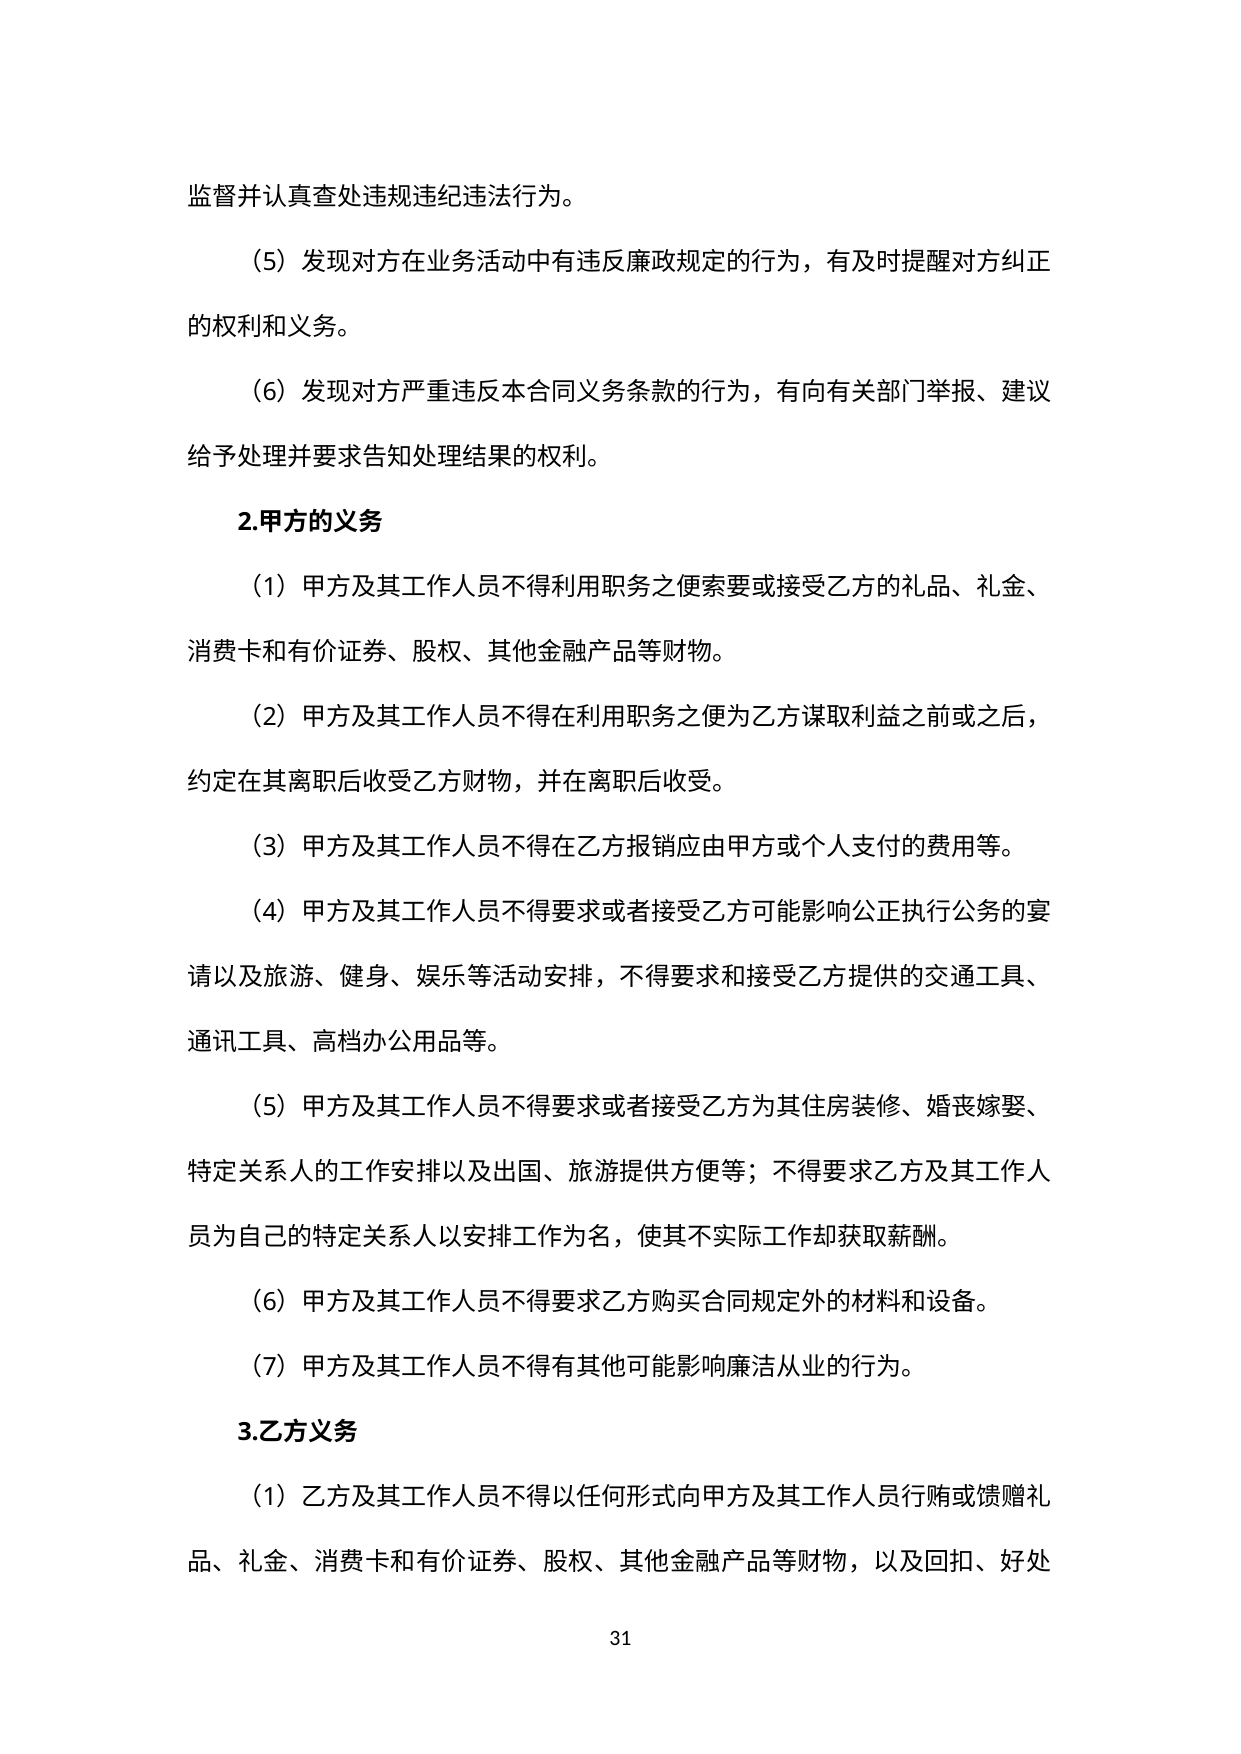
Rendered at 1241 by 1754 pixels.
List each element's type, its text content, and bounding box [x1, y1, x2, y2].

text 3.乙方义务 [187, 1397, 1053, 1462]
text （5）甲方及其工作人员不得要求或者接受乙方为其住房装修、婚丧嫁娶、特定关系人的工作安排以及出国、旅游提供方便等；不得要求乙方及其工作人员为自己的特定关系人以安排工作为名，使其不实际工作却获取薪酬。 [187, 1072, 1053, 1267]
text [187, 162, 1053, 227]
text （4）甲方及其工作人员不得要求或者接受乙方可能影响公正执行公务的宴请以及旅游、健身、娱乐等活动安排，不得要求和接受乙方提供的交通工具、通讯工具、高档办公用品等。 [187, 877, 1053, 1072]
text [187, 1462, 1053, 1592]
text （2）甲方及其工作人员不得在利用职务之便为乙方谋取利益之前或之后，约定在其离职后收受乙方财物，并在离职后收受。 [187, 682, 1053, 812]
text （6）甲方及其工作人员不得要求乙方购买合同规定外的材料和设备。 [187, 1267, 1053, 1332]
text 2.甲方的义务 [187, 487, 1053, 552]
text （7）甲方及其工作人员不得有其他可能影响廉洁从业的行为。 [187, 1332, 1053, 1397]
text （5）发现对方在业务活动中有违反廉政规定的行为，有及时提醒对方纠正的权利和义务。 [187, 227, 1053, 357]
text （3）甲方及其工作人员不得在乙方报销应由甲方或个人支付的费用等。 [187, 812, 1053, 877]
text （1）甲方及其工作人员不得利用职务之便索要或接受乙方的礼品、礼金、消费卡和有价证券、股权、其他金融产品等财物。 [187, 552, 1053, 682]
text （6）发现对方严重违反本合同义务条款的行为，有向有关部门举报、建议给予处理并要求告知处理结果的权利。 [187, 357, 1053, 487]
